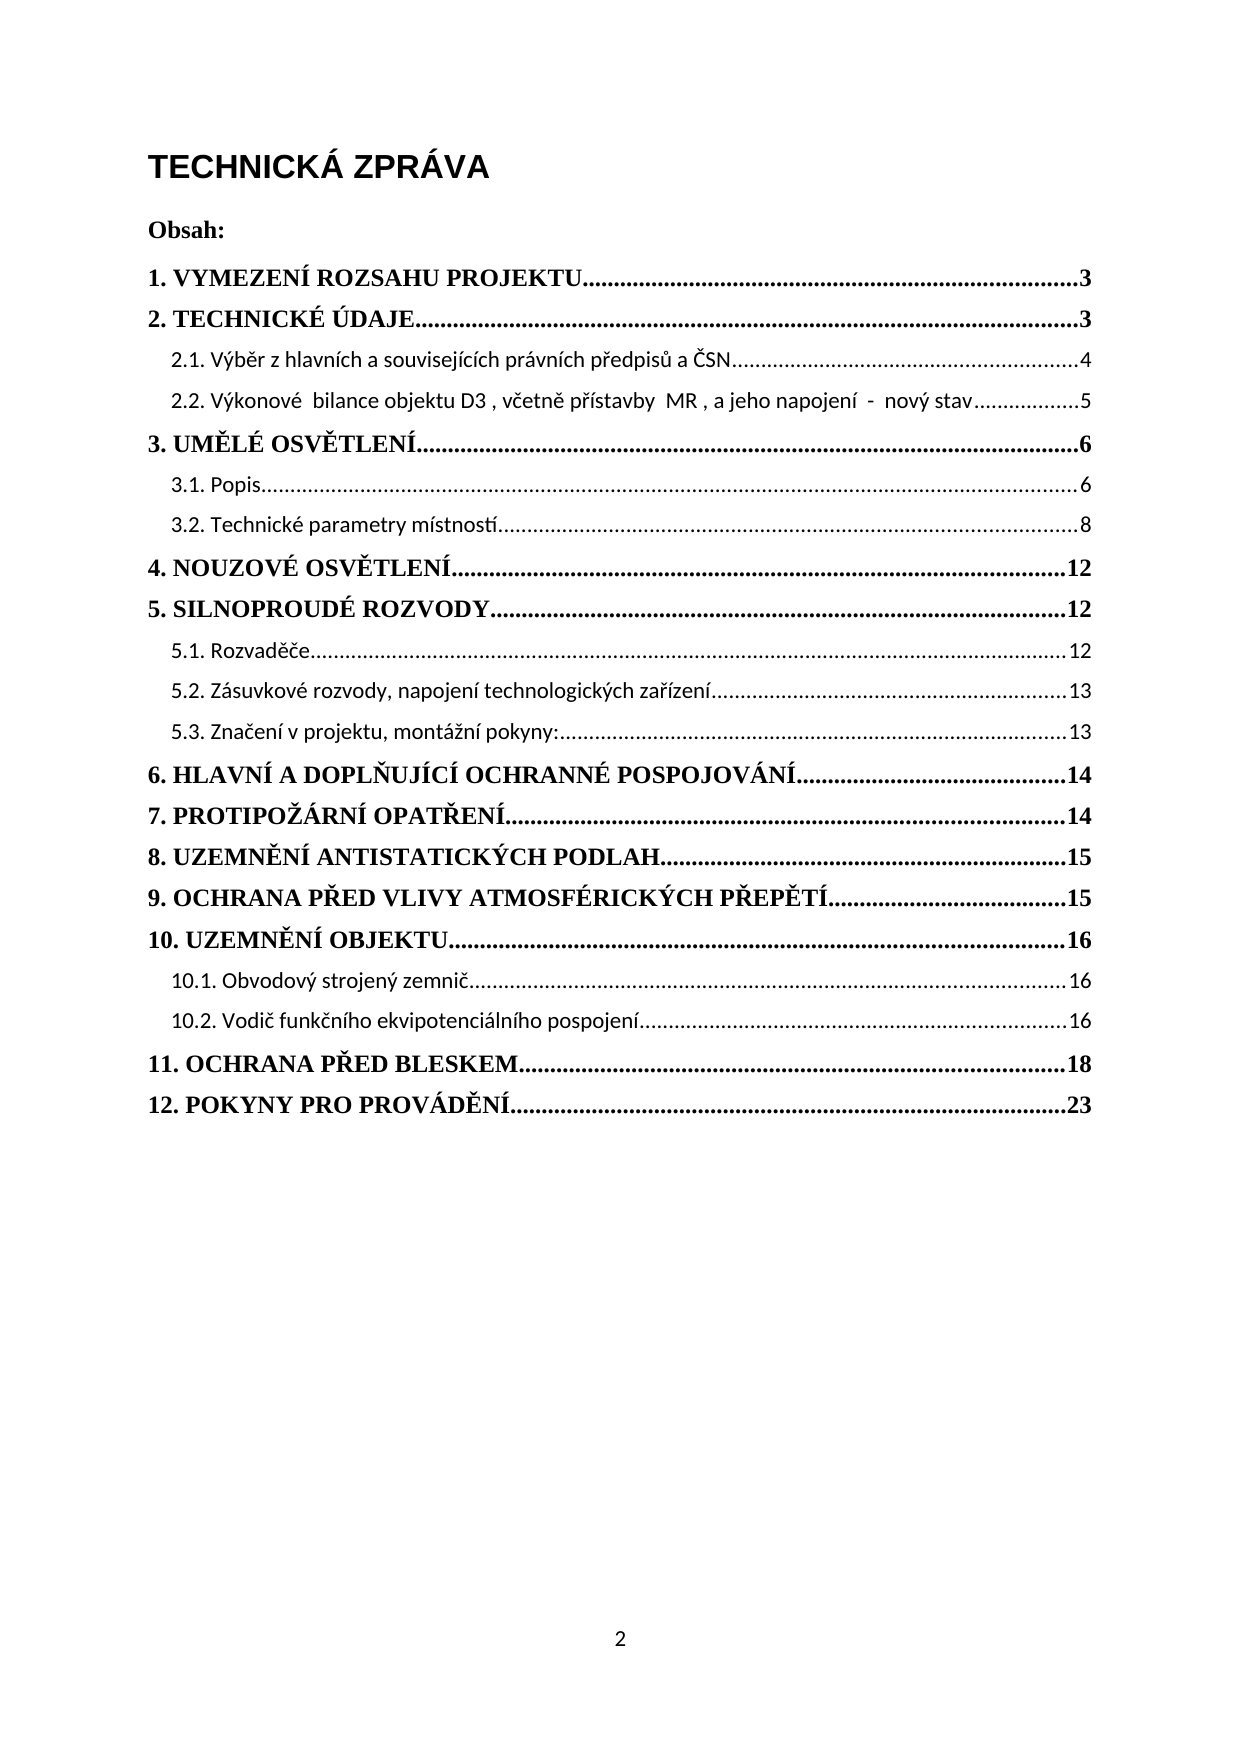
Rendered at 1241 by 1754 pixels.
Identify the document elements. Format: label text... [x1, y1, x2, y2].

text 5.3. Značení v projektu, montážní pokyny: 13 [171, 717, 1093, 745]
text 5.2. Zásuvkové rozvody, napojení technologických zařízení 13 [171, 676, 1093, 704]
text 5.1. Rozvaděče 12 [171, 636, 1093, 664]
text 10. Uzemnění objektu 16 [148, 925, 1093, 953]
text 3.1. Popis 6 [171, 470, 1093, 498]
text Obsah: [148, 215, 1093, 244]
text 8. Uzemnění antistatických podlah 15 [148, 842, 1093, 871]
text 2.2. Výkonové bilance objektu D3 , včetně přístavby MR , a jeho napojení - nový stav 5 [171, 386, 1093, 414]
text 5. Silnoproudé rozvody 12 [148, 594, 1093, 623]
text 11. Ochrana před bleskem 18 [148, 1049, 1093, 1078]
text 3. Umělé osvětlení 6 [148, 429, 1093, 457]
text 7. Protipožární opatření 14 [148, 801, 1093, 830]
text 9. Ochrana před vlivy atmosférických přepětí 15 [148, 883, 1093, 912]
text 10.2. Vodič funkčního ekvipotenciálního pospojení 16 [171, 1007, 1093, 1035]
text 4. Nouzové osvětlení 12 [148, 553, 1093, 582]
text 3.2. Technické parametry místností 8 [171, 511, 1093, 539]
text 1. Vymezení rozsahu projektu 3 [148, 263, 1093, 292]
text 2. Technické údaje 3 [148, 304, 1093, 333]
text 12. Pokyny pro provádění 23 [148, 1091, 1093, 1119]
text TECHNICKÁ ZPRÁVA [148, 148, 1093, 186]
text 2.1. Výběr z hlavních a souvisejících právních předpisů a ČSN 4 [171, 345, 1093, 373]
text 6. Hlavní a doplňující ochranné pospojování 14 [148, 760, 1093, 788]
text 10.1. Obvodový strojený zemnič 16 [171, 966, 1093, 994]
